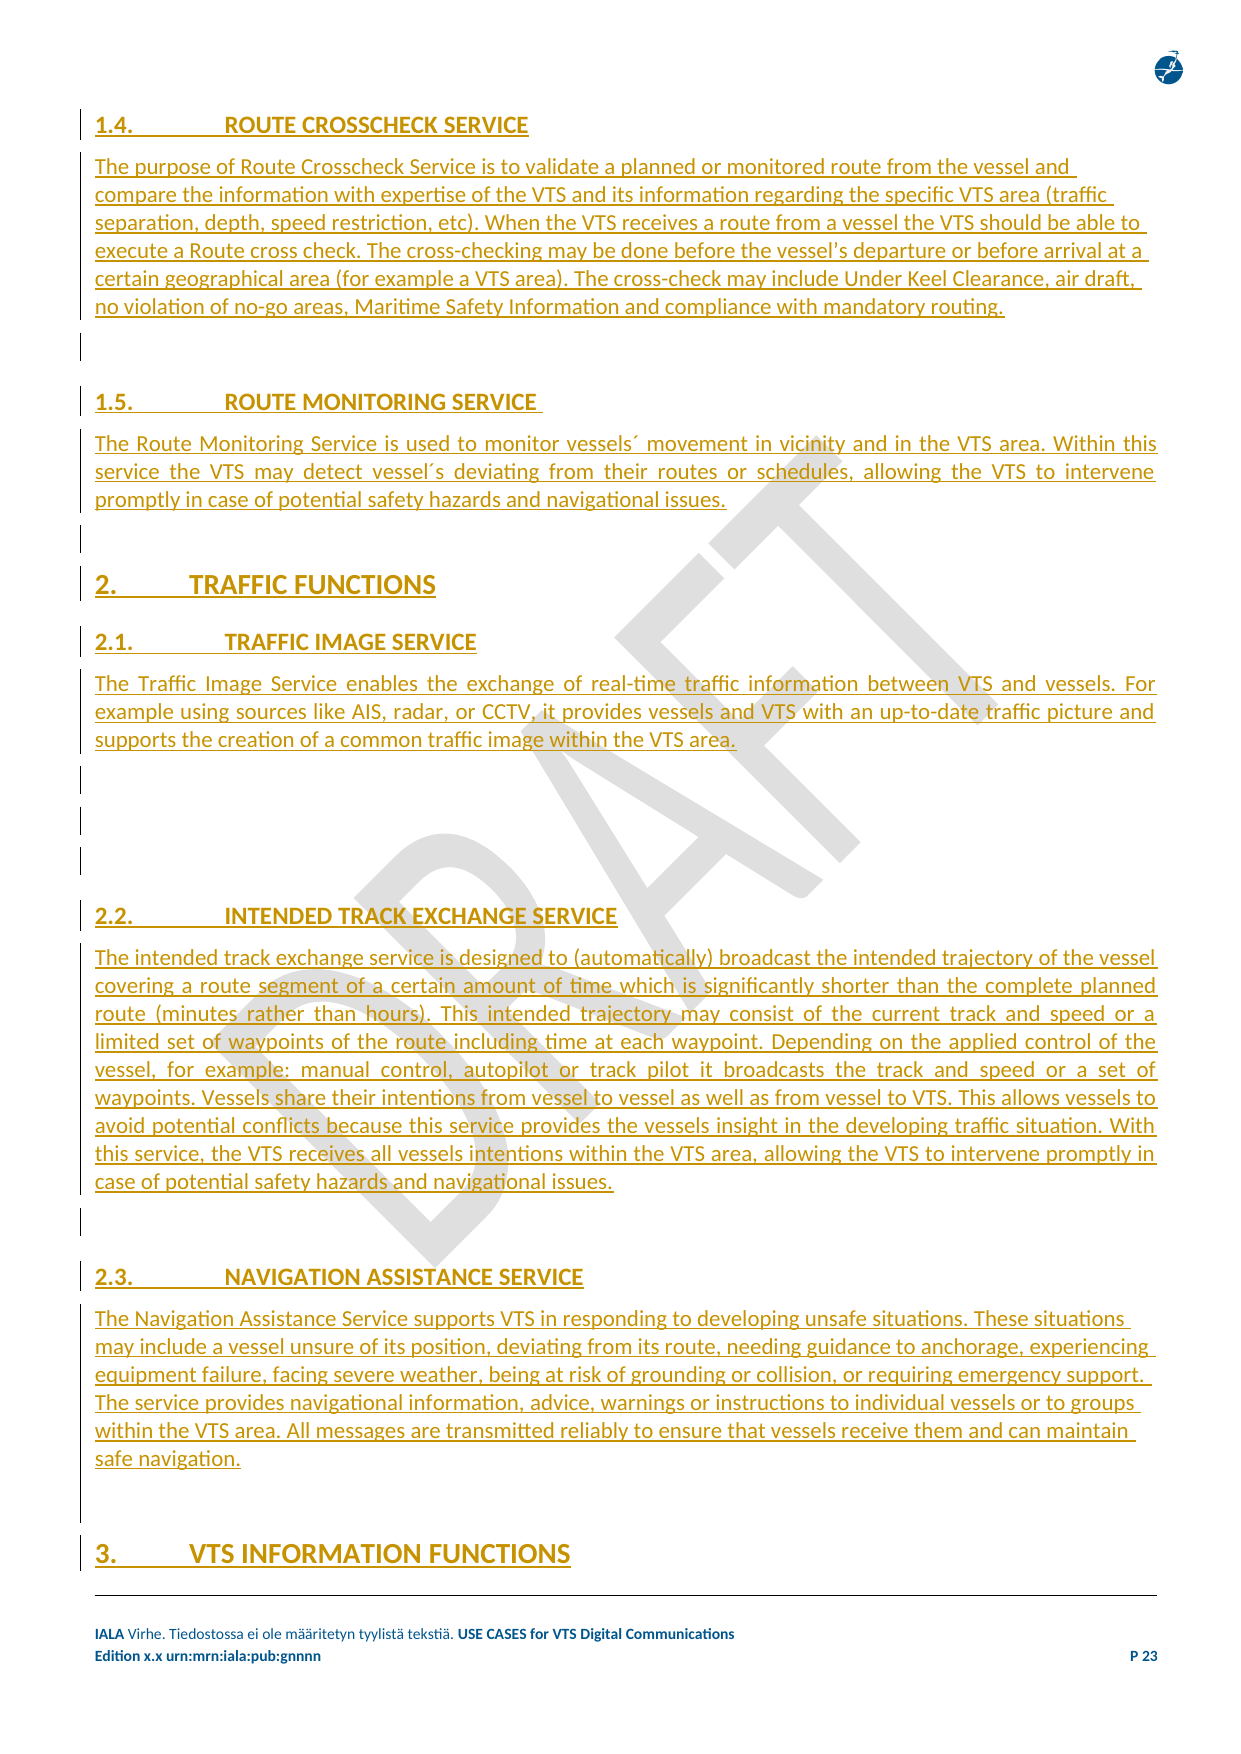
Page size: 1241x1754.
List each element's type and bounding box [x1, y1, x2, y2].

picture [1123, 0, 1241, 119]
